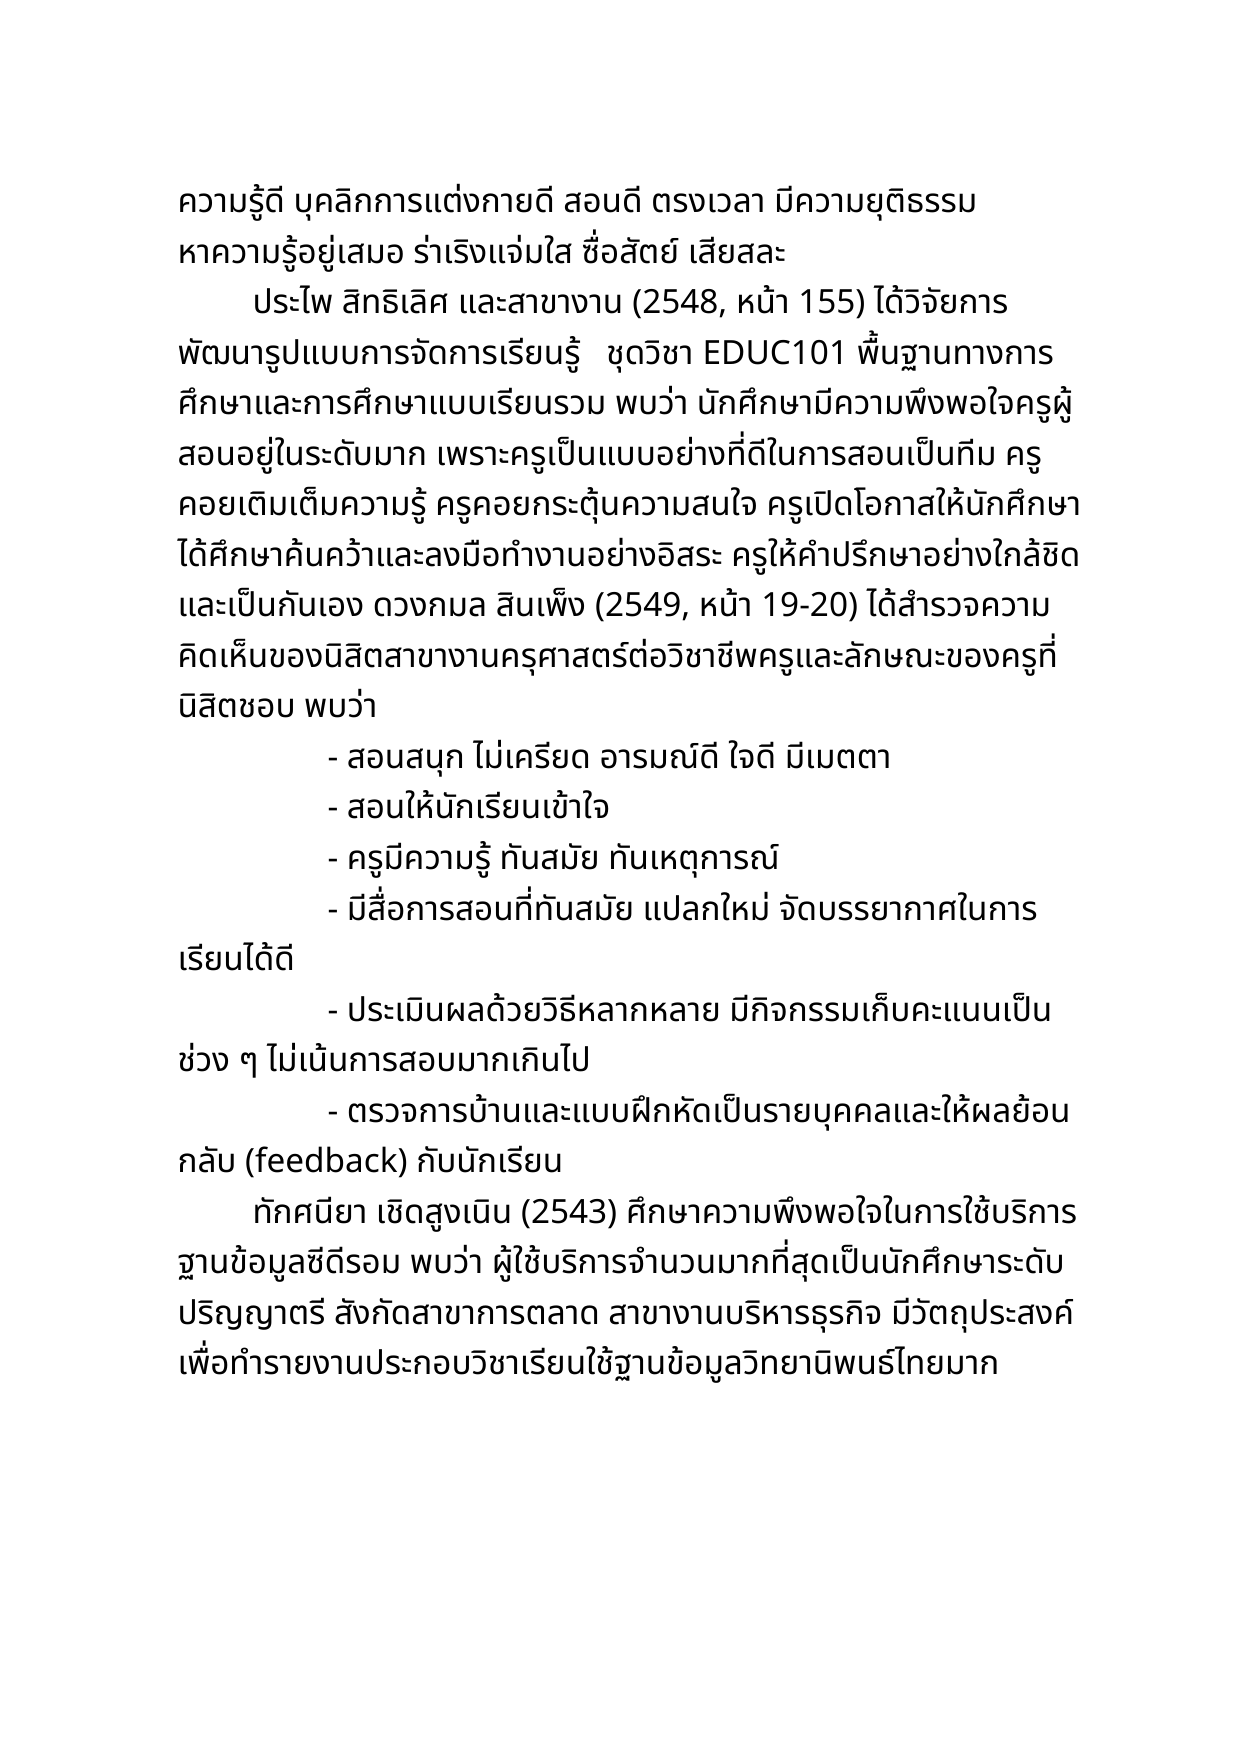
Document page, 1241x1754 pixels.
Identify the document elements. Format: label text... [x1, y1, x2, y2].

text ประไพ สิทธิเลิศ และสาขางาน (2548, หน้า 155) ได้วิจัยการพัฒนารูปแบบการจัดการเรียนรู้ ชุดวิชา EDUC101 พื้นฐานทางการศึกษาและการศึกษาแบบเรียนรวม พบว่า นักศึกษามีความพึงพอใจครูผู้สอนอยู่ในระดับมาก เพราะครูเป็นแบบอย่างที่ดีในการสอนเป็นทีม ครูคอยเติมเต็มความรู้ ครูคอยกระตุ้นความสนใจ ครูเปิดโอกาสให้นักศึกษาได้ศึกษาค้นคว้าและลงมือทำงานอย่างอิสระ ครูให้คำปรึกษาอย่างใกล้ชิดและเป็นกันเอง ดวงกมล สินเพ็ง (2549, หน้า 19-20) ได้สำรวจความคิดเห็นของนิสิตสาขางานครุศาสตร์ต่อวิชาชีพครูและลักษณะของครูที่นิสิตชอบ พบว่า [177, 278, 1090, 732]
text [177, 177, 1090, 278]
text - ตรวจการบ้านและแบบฝึกหัดเป็นรายบุคคลและให้ผลย้อนกลับ (feedback) กับนักเรียน [177, 1086, 1090, 1188]
list - มีสื่อการสอนที่ทันสมัย แปลกใหม่ จัดบรรยากาศในการเรียนได้ดี [177, 884, 1090, 985]
list - สอนให้นักเรียนเข้าใจ [177, 783, 1090, 834]
text ทักศนียา เชิดสูงเนิน (2543) ศึกษาความพึงพอใจในการใช้บริการฐานข้อมูลซีดีรอม พบว่า ผู้ใช้บริการจำนวนมากที่สุดเป็นนักศึกษาระดับปริญญาตรี สังกัดสาขาการตลาด สาขางานบริหารธุรกิจ มีวัตถุประสงค์เพื่อทำรายงานประกอบวิชาเรียนใช้ฐานข้อมูลวิทยานิพนธ์ไทยมาก [177, 1188, 1090, 1389]
text - ประเมินผลด้วยวิธีหลากหลาย มีกิจกรรมเก็บคะแนนเป็นช่วง ๆ ไม่เน้นการสอบมากเกินไป [177, 985, 1090, 1086]
list - สอนสนุก ไม่เครียด อารมณ์ดี ใจดี มีเมตตา [177, 732, 1090, 783]
list - ครูมีความรู้ ทันสมัย ทันเหตุการณ์ [177, 834, 1090, 884]
